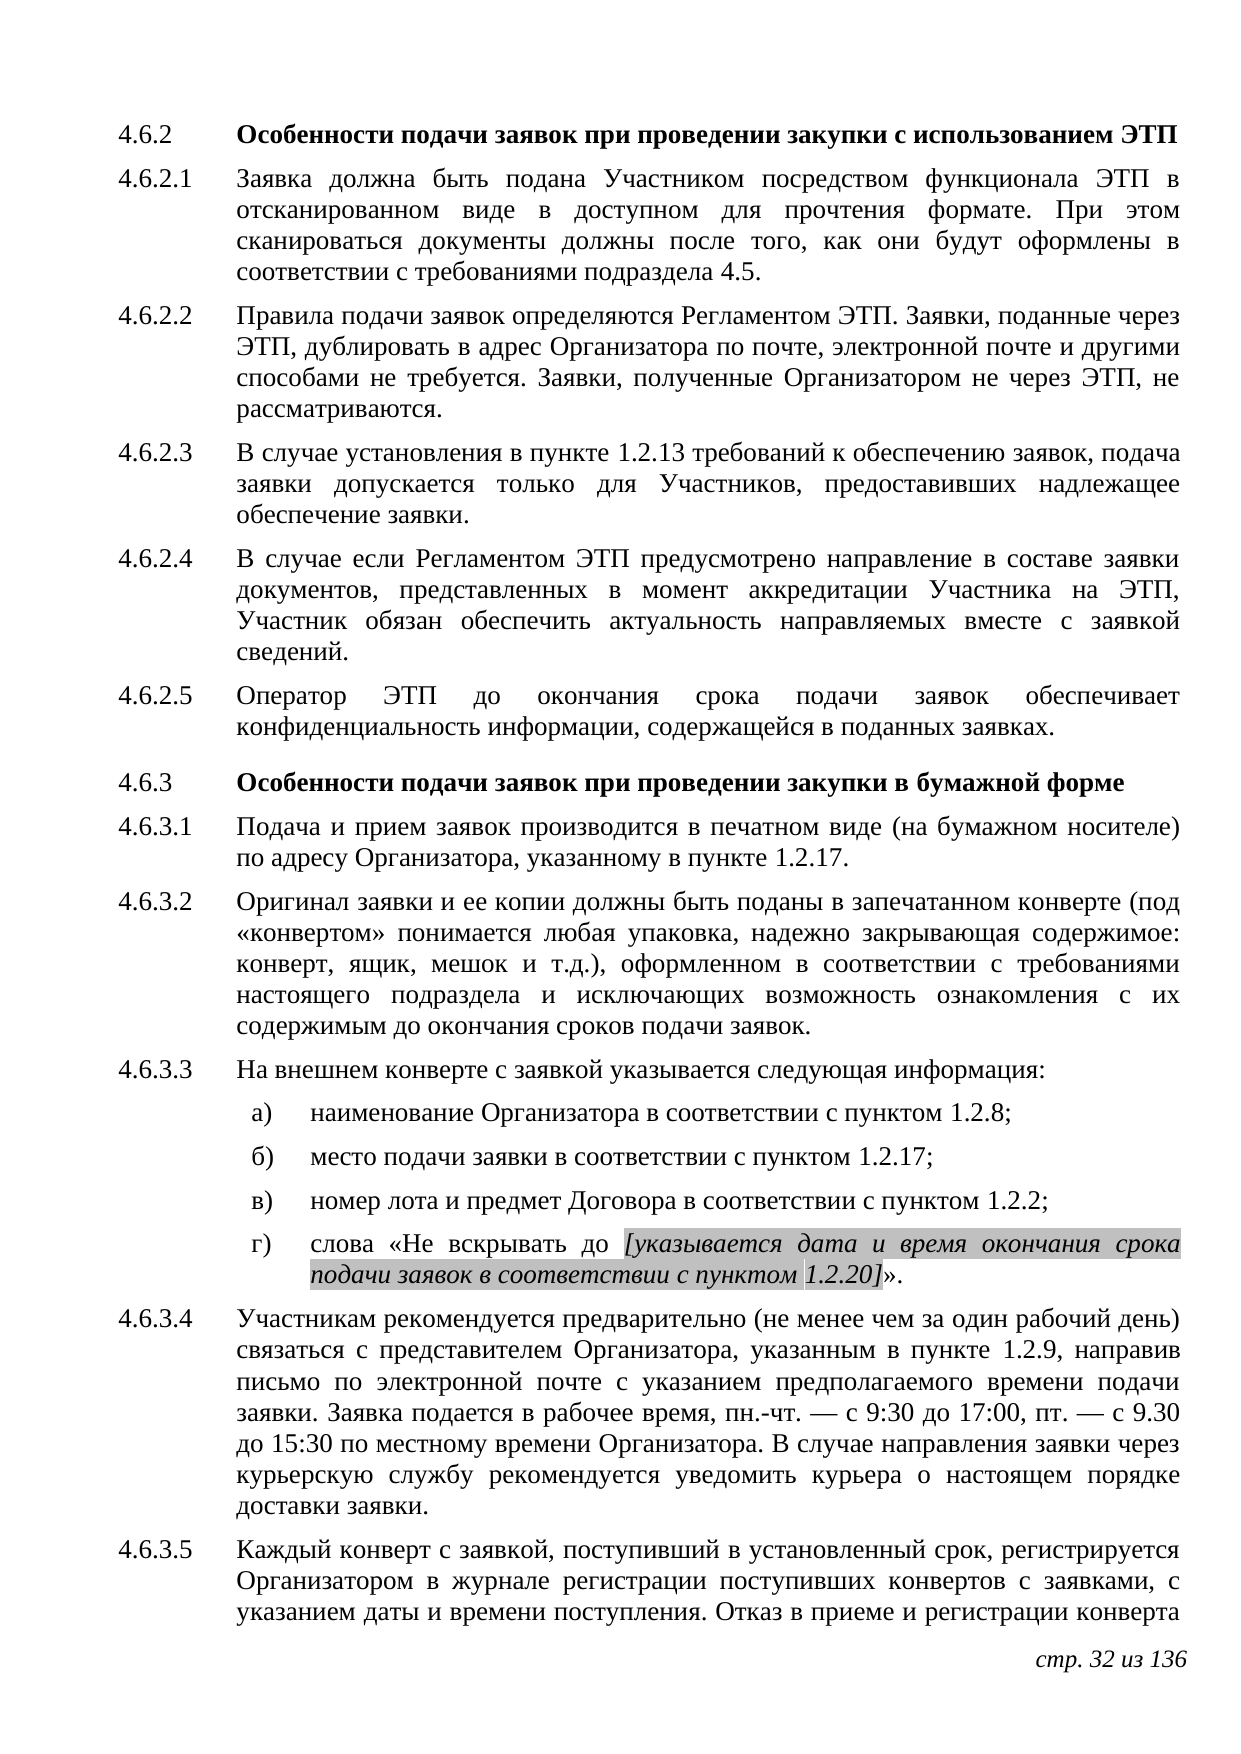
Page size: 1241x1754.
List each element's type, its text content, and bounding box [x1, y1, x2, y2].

list Оператор ЭТП до окончания срока подачи заявок обеспечивает конфиденциальность информации, содержащейся в поданных заявках. [118, 679, 1181, 741]
list На внешнем конверте с заявкой указывается следующая информация: [118, 1053, 1181, 1084]
text место подачи заявки в соответствии с пунктом 1.2.17; [251, 1140, 1181, 1171]
list В случае если Регламентом ЭТП предусмотрено направление в составе заявки документов, представленных в момент аккредитации Участника на ЭТП, Участник обязан обеспечить актуальность направляемых вместе с заявкой сведений. [118, 542, 1181, 666]
text Особенности подачи заявок при проведении закупки в бумажной форме [118, 766, 1181, 797]
list В случае установления в пункте 1.2.13 требований к обеспечению заявок, подача заявки допускается только для Участников, предоставивших надлежащее обеспечение заявки. [118, 436, 1181, 529]
text слова «Не вскрывать до [указывается дата и время окончания срока подачи заявок в соответствии с пунктом 1.2.20]». [251, 1227, 1181, 1290]
list Заявка должна быть подана Участником посредством функционала ЭТП в отсканированном виде в доступном для прочтения формате. При этом сканироваться документы должны после того, как они будут оформлены в соответствии с требованиями подраздела 4.5. [118, 162, 1181, 286]
list Подача и прием заявок производится в печатном виде (на бумажном носителе) по адресу Организатора, указанному в пункте 1.2.17. [118, 810, 1181, 872]
list Оригинал заявки и ее копии должны быть поданы в запечатанном конверте (под «конвертом» понимается любая упаковка, надежно закрывающая содержимое: конверт, ящик, мешок и т.д.), оформленном в соответствии с требованиями настоящего подраздела и исключающих возможность ознакомления с их содержимым до окончания сроков подачи заявок. [118, 885, 1181, 1040]
list Участникам рекомендуется предварительно (не менее чем за один рабочий день) связаться с представителем Организатора, указанным в пункте 1.2.9, направив письмо по электронной почте с указанием предполагаемого времени подачи заявки. Заявка подается в рабочее время, пн.-чт. — с 9:30 до 17:00, пт. — с 9.30 до 15:30 по местному времени Организатора. В случае направления заявки через курьерскую службу рекомендуется уведомить курьера о настоящем порядке доставки заявки. [118, 1302, 1181, 1520]
list Правила подачи заявок определяются Регламентом ЭТП. Заявки, поданные через ЭТП, дублировать в адрес Организатора по почте, электронной почте и другими способами не требуется. Заявки, полученные Организатором не через ЭТП, не рассматриваются. [118, 299, 1181, 423]
text наименование Организатора в соответствии с пунктом 1.2.8; [251, 1097, 1181, 1128]
text номер лота и предмет Договора в соответствии с пунктом 1.2.2; [251, 1184, 1181, 1215]
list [118, 1533, 1181, 1626]
text Особенности подачи заявок при проведении закупки с использованием ЭТП [118, 118, 1181, 149]
